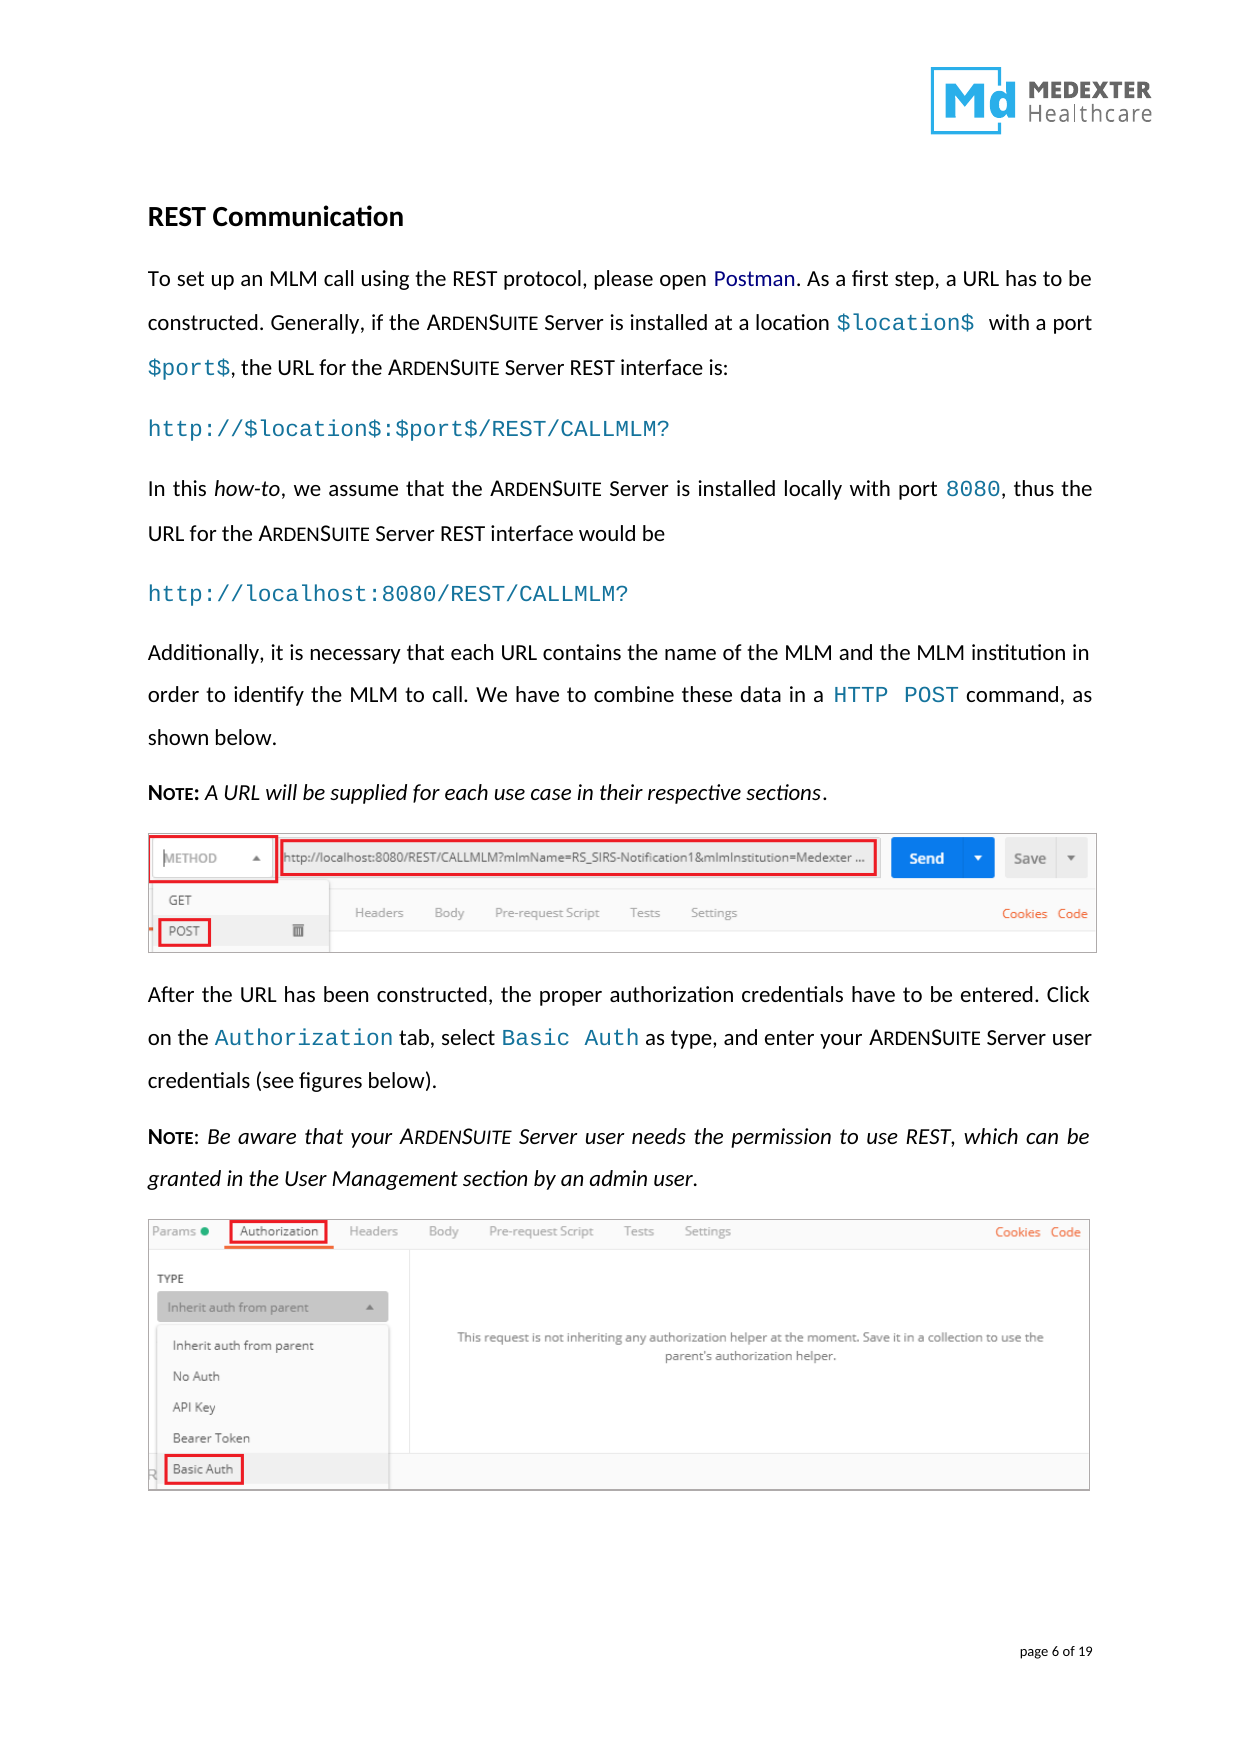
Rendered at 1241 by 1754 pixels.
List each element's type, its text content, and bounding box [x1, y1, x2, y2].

text Note: Be aware that your ARDENSUITE Server user needs the permission to use REST, which can be granted in the User Management section by an admin user. [148, 1121, 1092, 1192]
picture [149, 834, 1096, 952]
text After the URL has been constructed, the proper authorization credentials have to be entered. Click on the Authorization tab, select Basic Auth as type, and enter your ARDENSUITE Server user credentials (see figures below). [148, 980, 1092, 1095]
subtitle REST Communication [148, 198, 1092, 234]
text http://localhost:8080/REST/CALLMLM? [148, 583, 1092, 609]
picture [149, 1220, 1089, 1489]
text In this how-to, we assume that the ARDENSUITE Server is installed locally with port 8080, thus the URL for the ARDENSUITE Server REST interface would be [148, 473, 1092, 547]
text To set up an MLM call using the REST protocol, please open Postman. As a first step, a URL has to be constructed. Generally, if the ARDENSUITE Server is installed at a location $location$ with a port $port$, the URL for the ARDENSUITE Server REST interface is: [148, 264, 1092, 382]
text Note: A URL will be supplied for each use case in their respective sections. [148, 778, 1092, 806]
text http://$location$:$port$/REST/CALLMLM? [148, 418, 1092, 444]
text Additionally, it is necessary that each URL contains the name of the MLM and the MLM institution in order to identify the MLM to call. We have to combine these data in a HTTP POST command, as shown below. [148, 638, 1092, 751]
